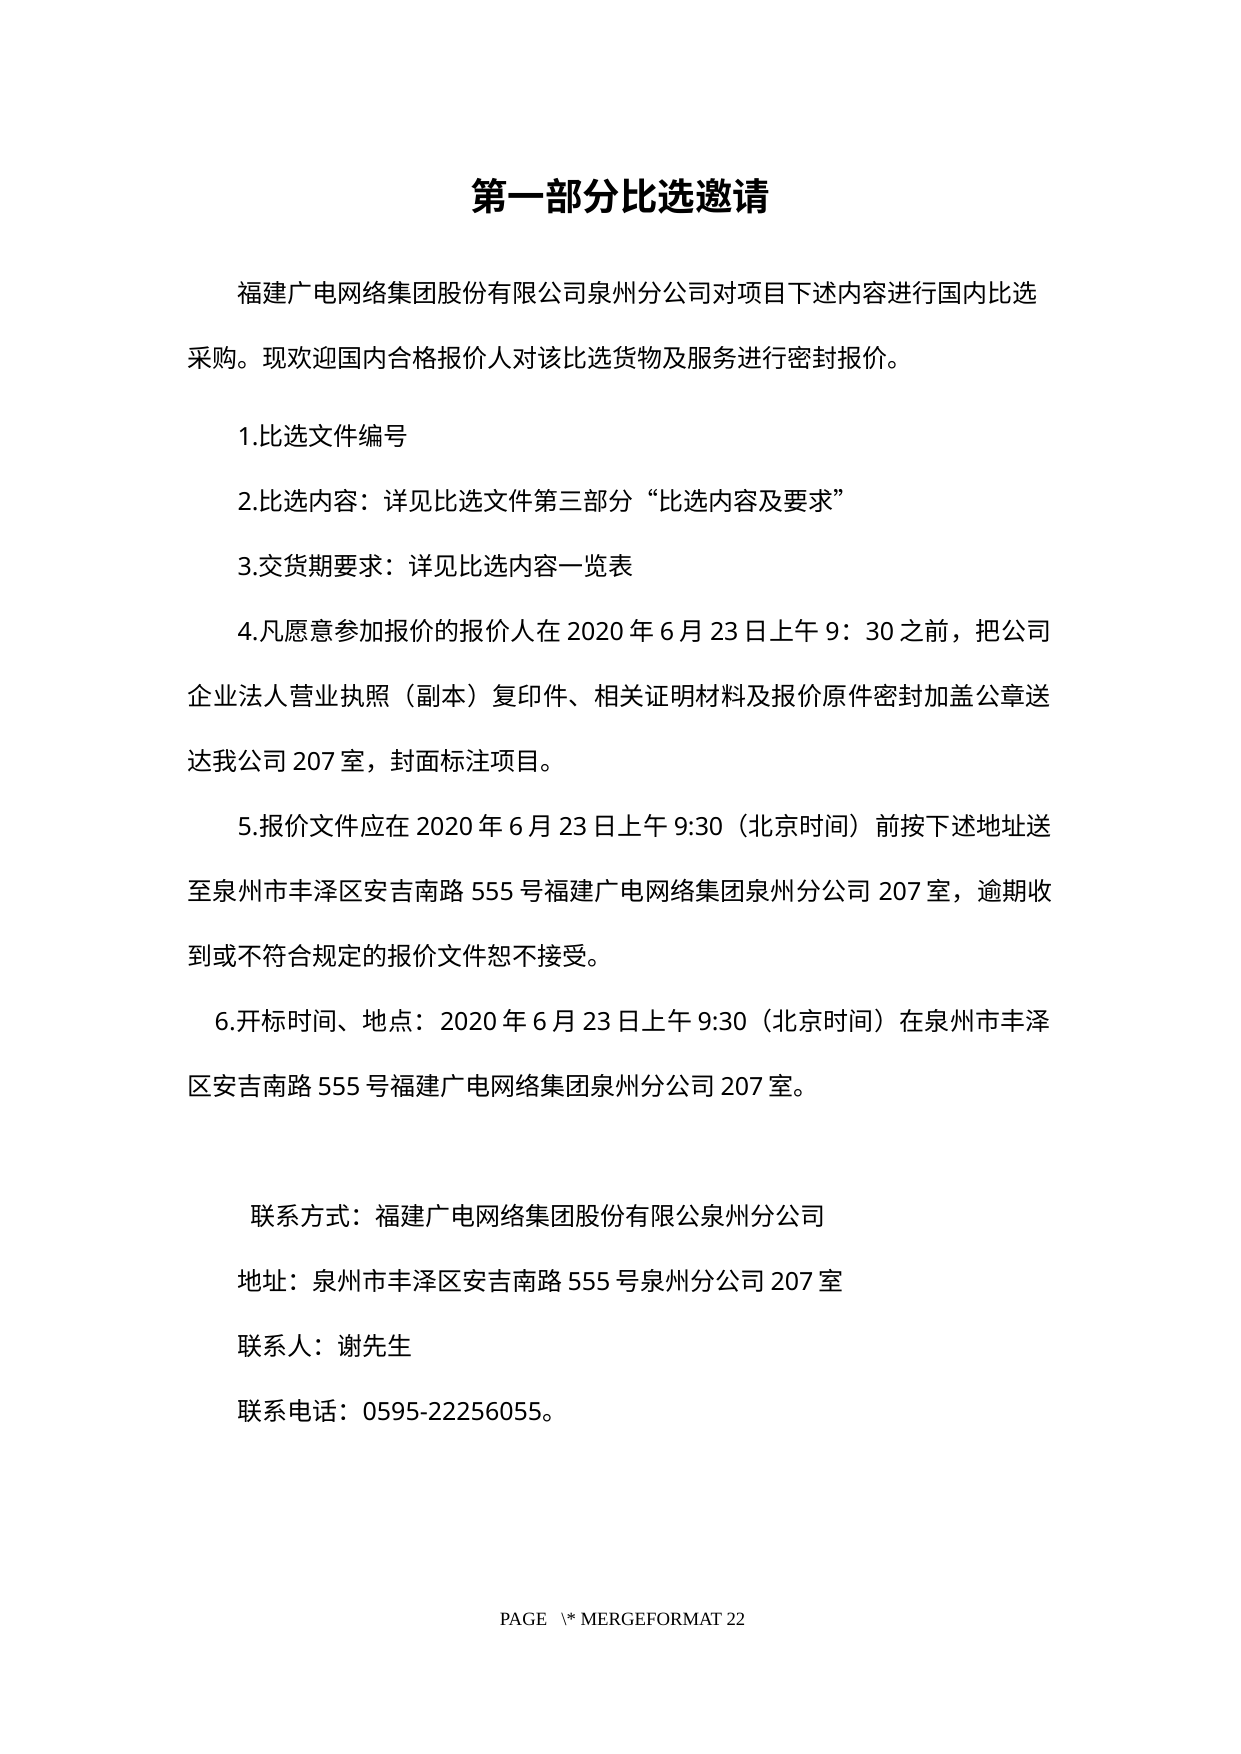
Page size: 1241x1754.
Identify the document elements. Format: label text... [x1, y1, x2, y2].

text 地址：泉州市丰泽区安吉南路555号泉州分公司207室 [187, 1247, 1053, 1312]
text 5.报价文件应在2020年6月23日上午9:30（北京时间）前按下述地址送至泉州市丰泽区安吉南路555号福建广电网络集团泉州分公司207室，逾期收到或不符合规定的报价文件恕不接受。 [187, 792, 1053, 987]
text 4.凡愿意参加报价的报价人在2020年6月23日上午9：30之前，把公司企业法人营业执照（副本）复印件、相关证明材料及报价原件密封加盖公章送达我公司207室，封面标注项目。 [187, 597, 1053, 792]
text 3.交货期要求：详见比选内容一览表 [187, 532, 1053, 597]
text 联系方式：福建广电网络集团股份有限公泉州分公司 [187, 1182, 1053, 1247]
text 联系电话：0595-22256055。 [187, 1377, 1053, 1442]
text 2.比选内容：详见比选文件第三部分“比选内容及要求” [187, 467, 1053, 532]
text 6.开标时间、地点：2020年6月23日上午9:30（北京时间）在泉州市丰泽区安吉南路555号福建广电网络集团泉州分公司207室。 [187, 987, 1053, 1117]
text 联系人：谢先生 [187, 1312, 1053, 1377]
text 福建广电网络集团股份有限公司泉州分公司对项目下述内容进行国内比选采购。现欢迎国内合格报价人对该比选货物及服务进行密封报价。 [187, 259, 1053, 389]
text 第一部分比选邀请 [187, 162, 1053, 227]
text 1.比选文件编号 [187, 402, 1053, 467]
